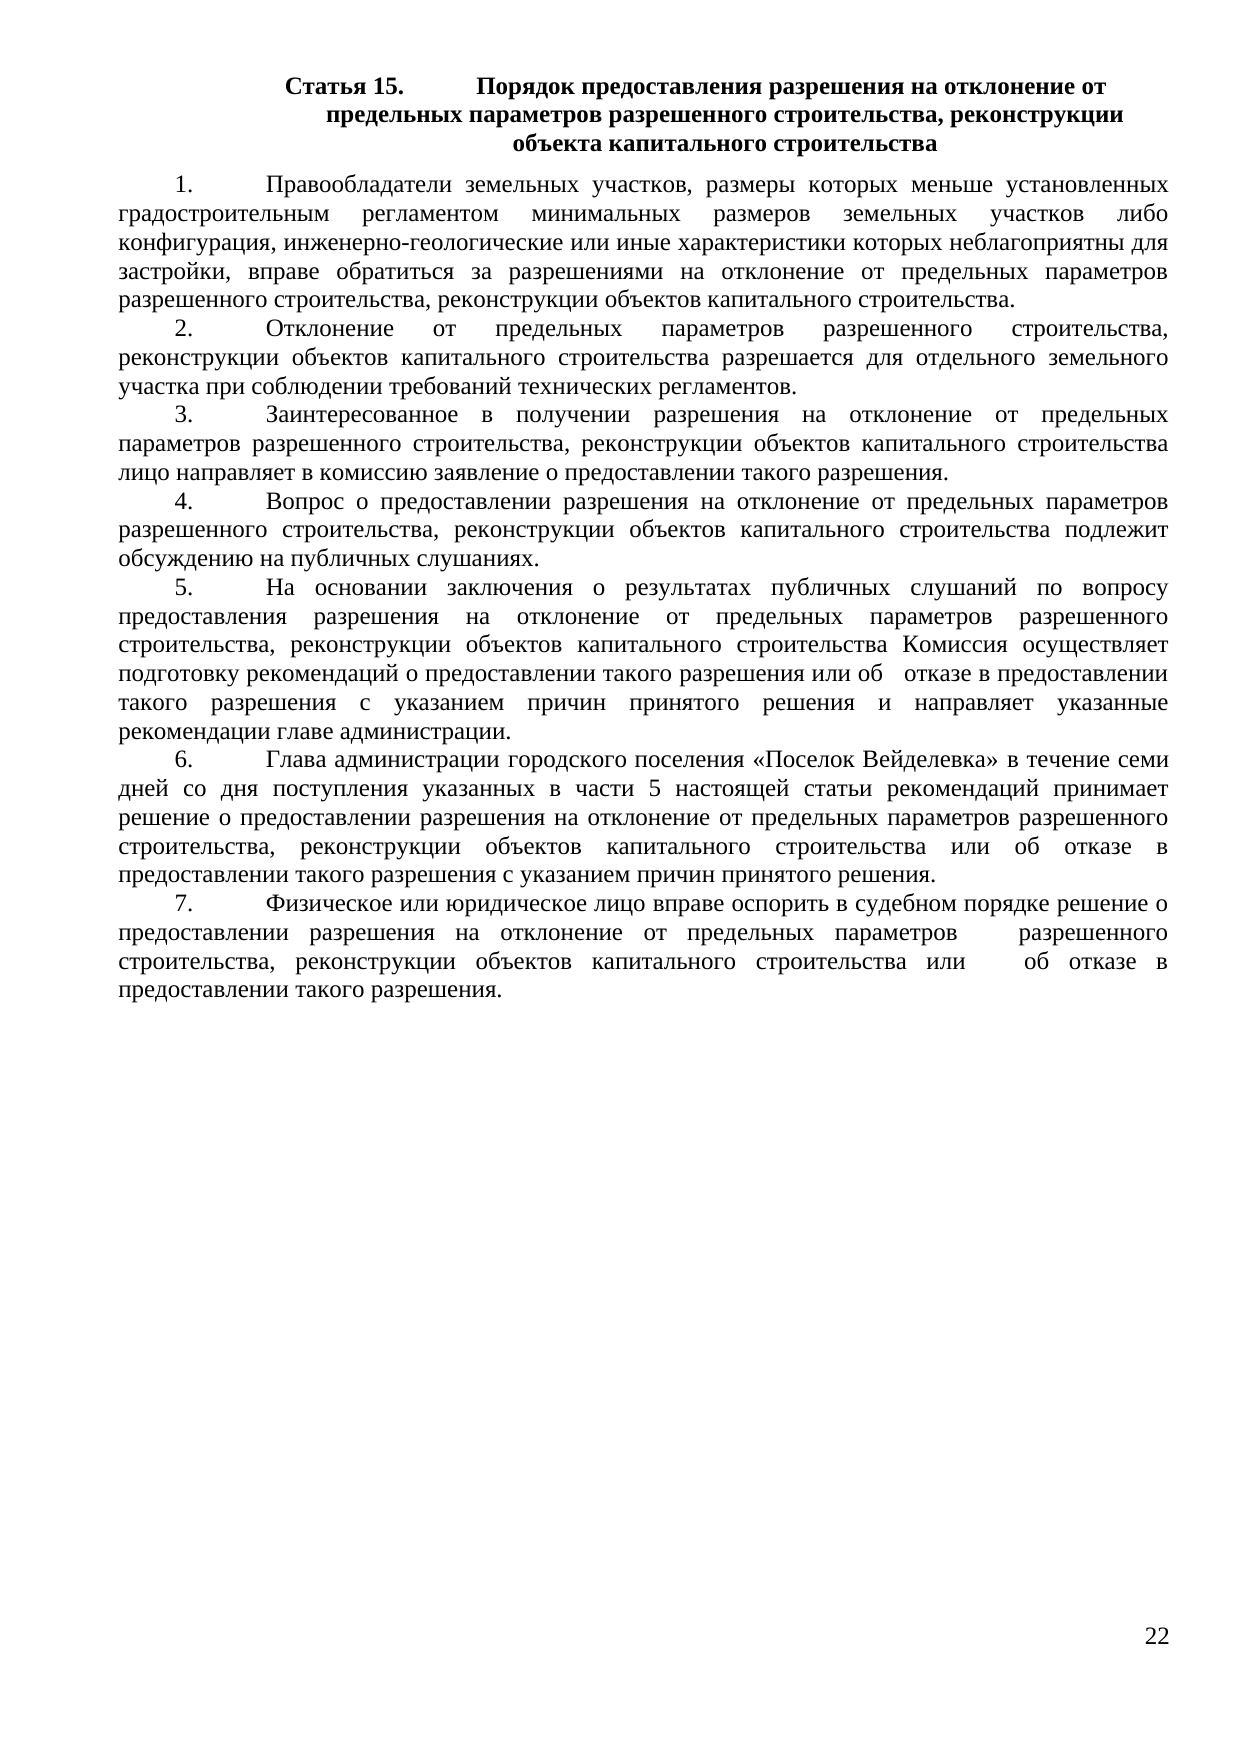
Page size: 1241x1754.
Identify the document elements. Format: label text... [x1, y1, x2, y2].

text 2. Отклонение от предельных параметров разрешенного строительства, реконструкции объектов капитального строительства разрешается для отдельного земельного участка при соблюдении требований технических регламентов. [118, 313, 1169, 399]
text 1. Правообладатели земельных участков, размеры которых меньше установленных градостроительным регламентом минимальных размеров земельных участков либо конфигурация, инженерно-геологические или иные характеристики которых неблагоприятны для застройки, вправе обратиться за разрешениями на отклонение от предельных параметров разрешенного строительства, реконструкции объектов капитального строительства. [118, 169, 1169, 313]
text 3. Заинтересованное в получении разрешения на отклонение от предельных параметров разрешенного строительства, реконструкции объектов капитального строительства лицо направляет в комиссию заявление о предоставлении такого разрешения. [118, 399, 1169, 486]
text 4. Вопрос о предоставлении разрешения на отклонение от предельных параметров разрешенного строительства, реконструкции объектов капитального строительства подлежит обсуждению на публичных слушаниях. [118, 486, 1169, 572]
subtitle Порядок предоставления разрешения на отклонение от предельных параметров разрешенного строительства, реконструкции объекта капитального строительства [222, 71, 1169, 157]
text 7. Физическое или юридическое лицо вправе оспорить в судебном порядке решение о предоставлении разрешения на отклонение от предельных параметров разрешенного строительства, реконструкции объектов капитального строительства или об отказе в предоставлении такого разрешения. [118, 888, 1169, 1003]
text 5. На основании заключения о результатах публичных слушаний по вопросу предоставления разрешения на отклонение от предельных параметров разрешенного строительства, реконструкции объектов капитального строительства Комиссия осуществляет подготовку рекомендаций о предоставлении такого разрешения или об отказе в предоставлении такого разрешения с указанием причин принятого решения и направляет указанные рекомендации главе администрации. [118, 572, 1169, 744]
text 6. Глава администрации городского поселения «Поселок Вейделевка» в течение семи дней со дня поступления указанных в части 5 настоящей статьи рекомендаций принимает решение о предоставлении разрешения на отклонение от предельных параметров разрешенного строительства, реконструкции объектов капитального строительства или об отказе в предоставлении такого разрешения с указанием причин принятого решения. [118, 744, 1169, 888]
